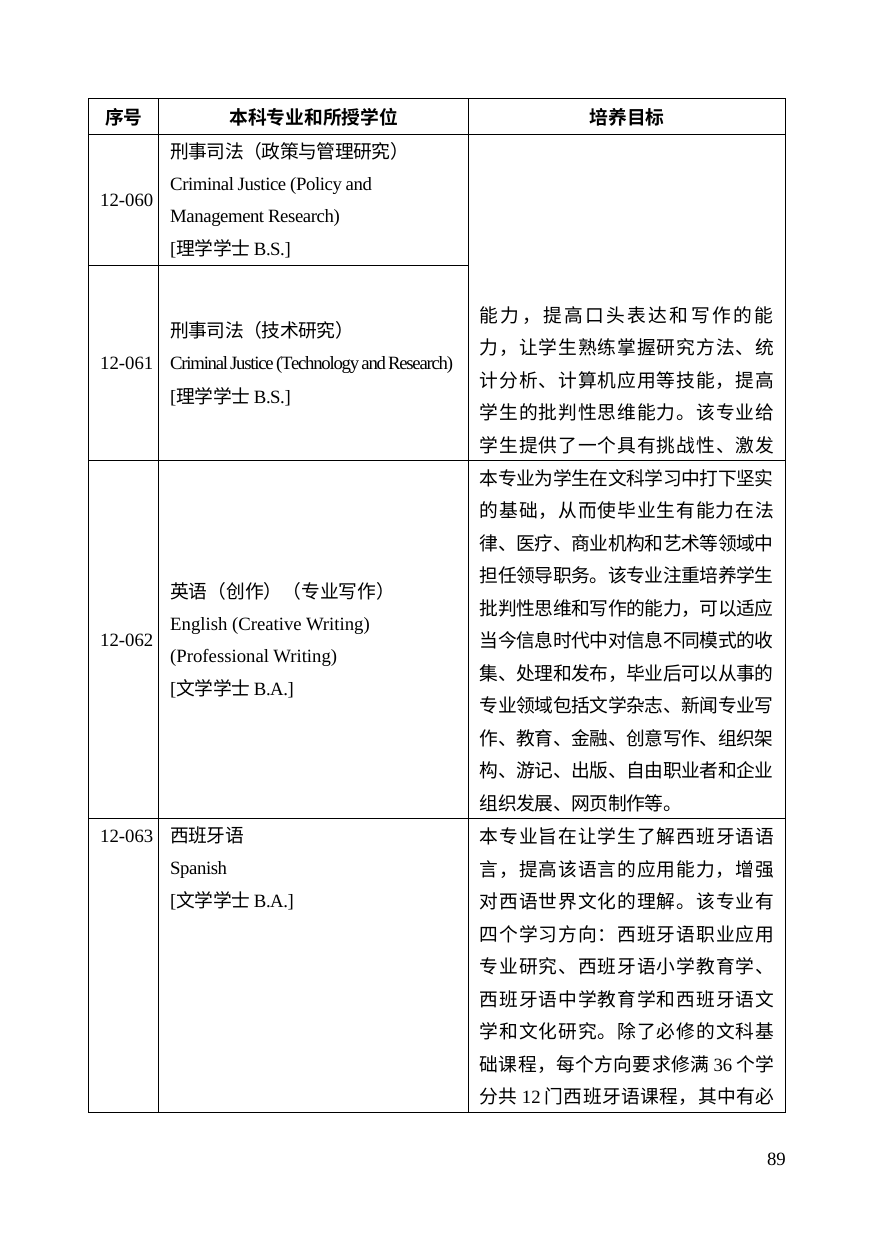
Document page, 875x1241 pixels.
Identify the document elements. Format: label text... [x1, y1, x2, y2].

table_cell 刑事司法（政策与管理研究） Criminal Justice (Policy and Management Research) [理学学士B.S.] [159, 135, 468, 265]
table_cell [89, 135, 158, 265]
table_header 培养目标 [469, 99, 785, 134]
table_cell 英语（创作）（专业写作） English (Creative Writing) (Professional Writing) [文学学士B.A.] [159, 461, 468, 818]
table_header 本科专业和所授学位 [159, 99, 468, 134]
table_cell 西班牙语 Spanish [文学学士B.A.] [159, 819, 468, 1112]
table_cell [469, 819, 785, 1112]
table_cell [89, 819, 158, 1112]
table_header 序号 [89, 99, 158, 134]
table_cell 刑事司法（技术研究） Criminal Justice (Technology and Research) [理学学士B.S.] [159, 266, 468, 460]
table_cell 本专业为学生在文科学习中打下坚实的基础，从而使毕业生有能力在法律、医疗、商业机构和艺术等领域中担任领导职务。该专业注重培养学生批判性思维和写作的能力，可以适应当今信息时代中对信息不同模式的收集、处理和发布，毕业后可以从事的专业领域包括文学杂志、新闻专业写作、教育、金融、创意写作、组织架构、游记、出版、自由职业者和企业组织发展、网页制作等。 [469, 461, 785, 818]
table_cell [89, 266, 158, 460]
table_cell [89, 461, 158, 818]
